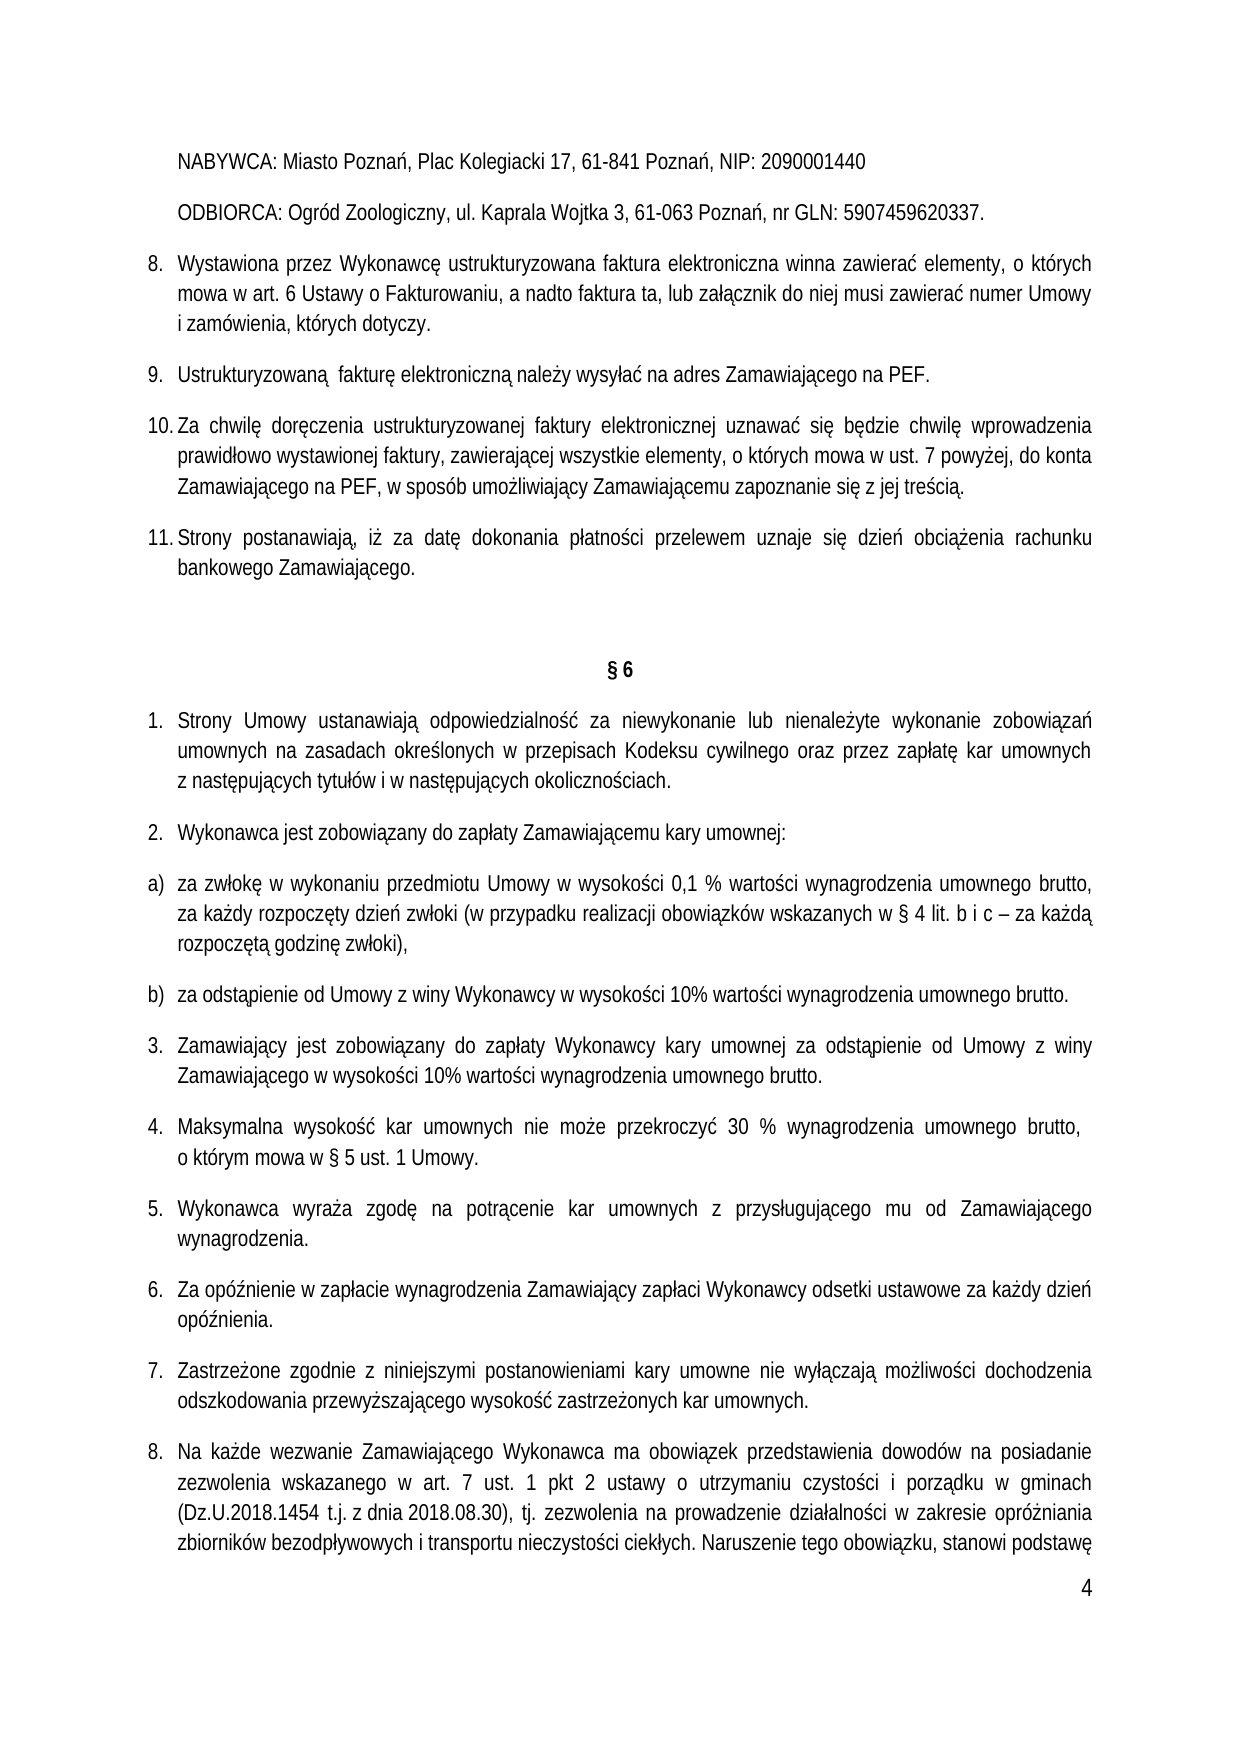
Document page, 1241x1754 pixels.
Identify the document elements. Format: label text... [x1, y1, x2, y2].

text § 6 [148, 656, 1093, 682]
list Wystawiona przez Wykonawcę ustrukturyzowana faktura elektroniczna winna zawierać elementy, o których mowa w art. 6 Ustawy o Fakturowaniu, a nadto faktura ta, lub załącznik do niej musi zawierać numer Umowy i zamówienia, których dotyczy. [148, 250, 1093, 336]
list Ustrukturyzowaną fakturę elektroniczną należy wysyłać na adres Zamawiającego na PEF. [148, 361, 1093, 387]
list Za chwilę doręczenia ustrukturyzowanej faktury elektronicznej uznawać się będzie chwilę wprowadzenia prawidłowo wystawionej faktury, zawierającej wszystkie elementy, o których mowa w ust. 7 powyżej, do konta Zamawiającego na PEF, w sposób umożliwiający Zamawiającemu zapoznanie się z jej treścią. [148, 412, 1093, 499]
list Strony postanawiają, iż za datę dokonania płatności przelewem uznaje się dzień obciążenia rachunku bankowego Zamawiającego. [148, 524, 1093, 580]
list Maksymalna wysokość kar umownych nie może przekroczyć 30 % wynagrodzenia umownego brutto, o którym mowa w § 5 ust. 1 Umowy. [148, 1113, 1093, 1170]
list za zwłokę w wykonaniu przedmiotu Umowy w wysokości 0,1 % wartości wynagrodzenia umownego brutto, za każdy rozpoczęty dzień zwłoki (w przypadku realizacji obowiązków wskazanych w § 4 lit. b i c – za każdą rozpoczętą godzinę zwłoki), [148, 869, 1093, 956]
list za odstąpienie od Umowy z winy Wykonawcy w wysokości 10% wartości wynagrodzenia umownego brutto. [148, 981, 1093, 1007]
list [148, 1438, 1093, 1555]
list Zastrzeżone zgodnie z niniejszymi postanowieniami kary umowne nie wyłączają możliwości dochodzenia odszkodowania przewyższającego wysokość zastrzeżonych kar umownych. [148, 1357, 1093, 1413]
list Wykonawca wyraża zgodę na potrącenie kar umownych z przysługującego mu od Zamawiającego wynagrodzenia. [148, 1194, 1093, 1251]
list Strony Umowy ustanawiają odpowiedzialność za niewykonanie lub nienależyte wykonanie zobowiązań umownych na zasadach określonych w przepisach Kodeksu cywilnego oraz przez zapłatę kar umownych z następujących tytułów i w następujących okolicznościach. [148, 707, 1093, 794]
list Zamawiający jest zobowiązany do zapłaty Wykonawcy kary umownej za odstąpienie od Umowy z winy Zamawiającego w wysokości 10% wartości wynagrodzenia umownego brutto. [148, 1032, 1093, 1088]
text ODBIORCA: Ogród Zoologiczny, ul. Kaprala Wojtka 3, 61-063 Poznań, nr GLN: 5907459620337. [177, 199, 1093, 225]
list Wykonawca jest zobowiązany do zapłaty Zamawiającemu kary umownej: [148, 818, 1093, 845]
list Za opóźnienie w zapłacie wynagrodzenia Zamawiający zapłaci Wykonawcy odsetki ustawowe za każdy dzień opóźnienia. [148, 1276, 1093, 1332]
text NABYWCA: Miasto Poznań, Plac Kolegiacki 17, 61-841 Poznań, NIP: 2090001440 [177, 148, 1093, 174]
